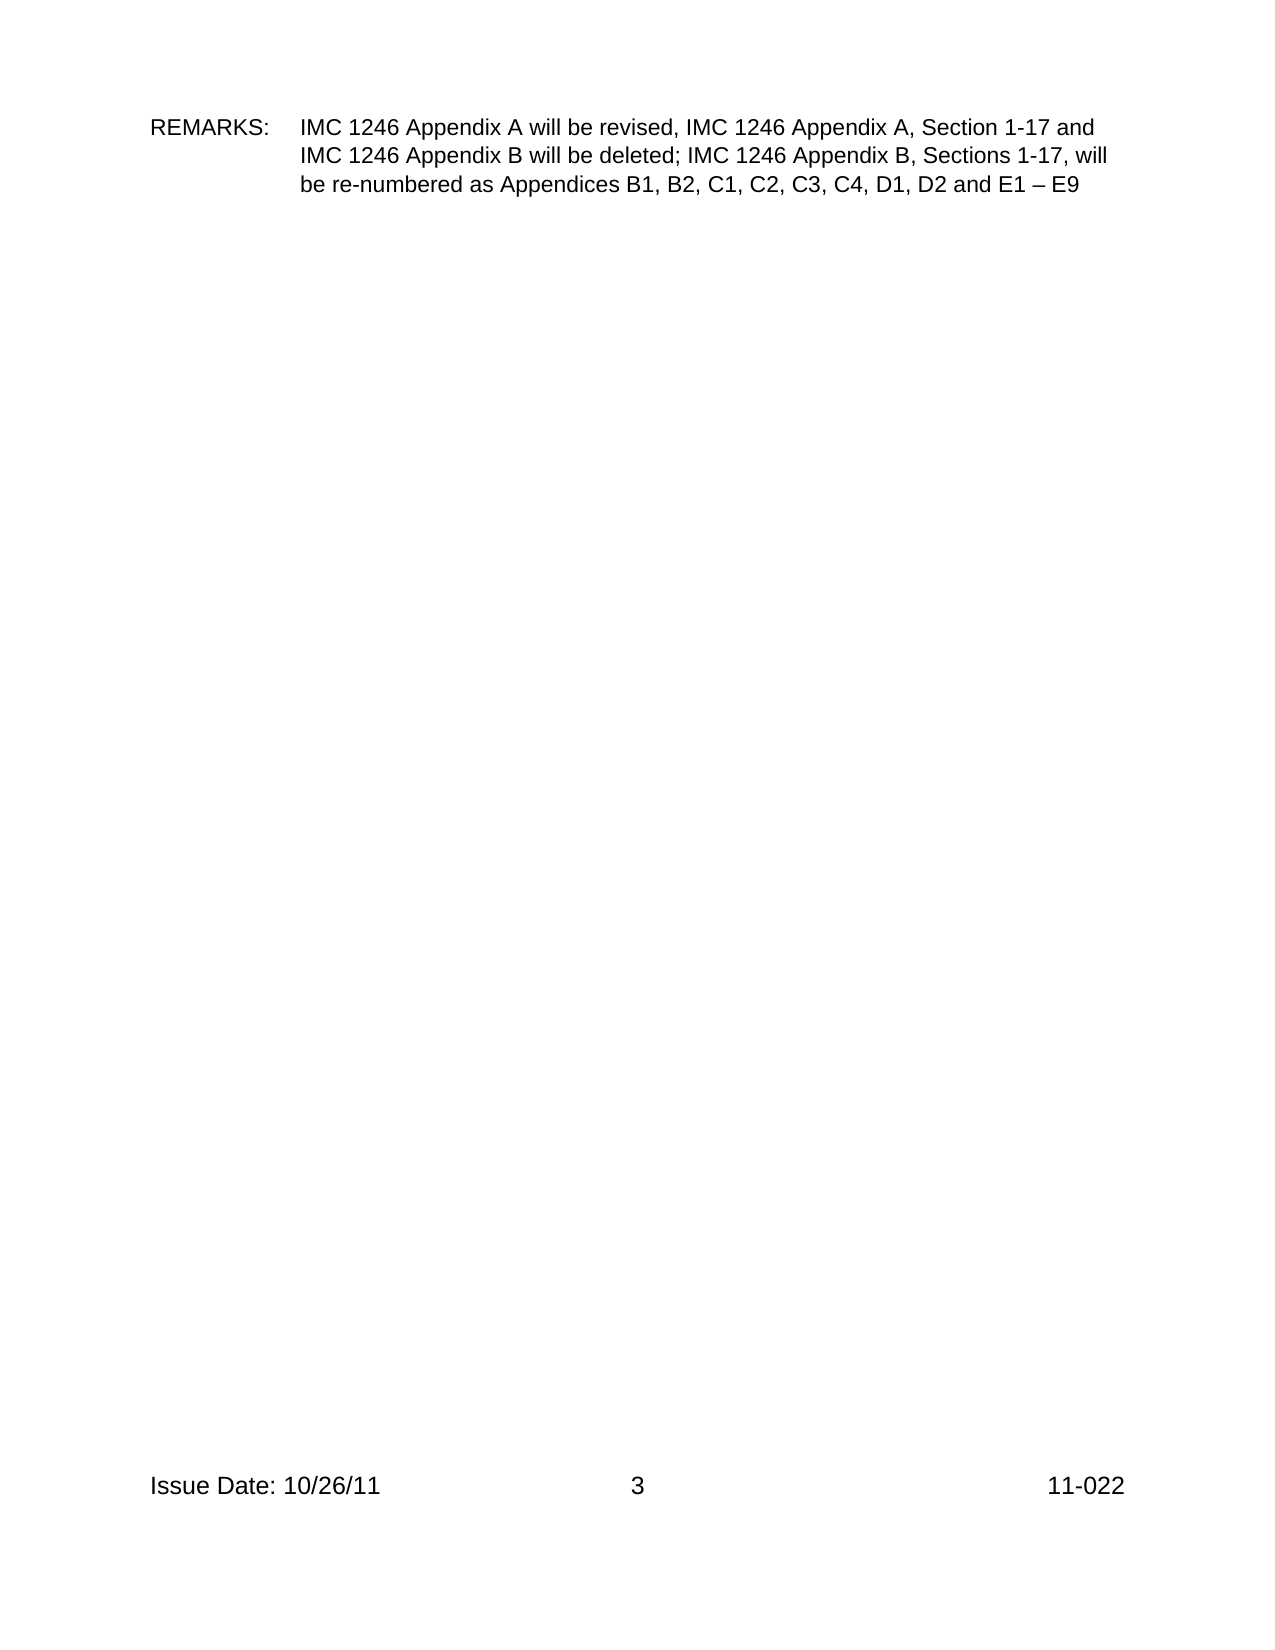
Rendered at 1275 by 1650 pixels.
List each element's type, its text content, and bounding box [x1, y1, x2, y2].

text REMARKS: IMC 1246 Appendix A will be revised, IMC 1246 Appendix A, Section 1-17 and IMC 1246 Appendix B will be deleted; IMC 1246 Appendix B, Sections 1-17, will be re-numbered as Appendices B1, B2, C1, C2, C3, C4, D1, D2 and E1 – E9 [150, 112, 1125, 198]
